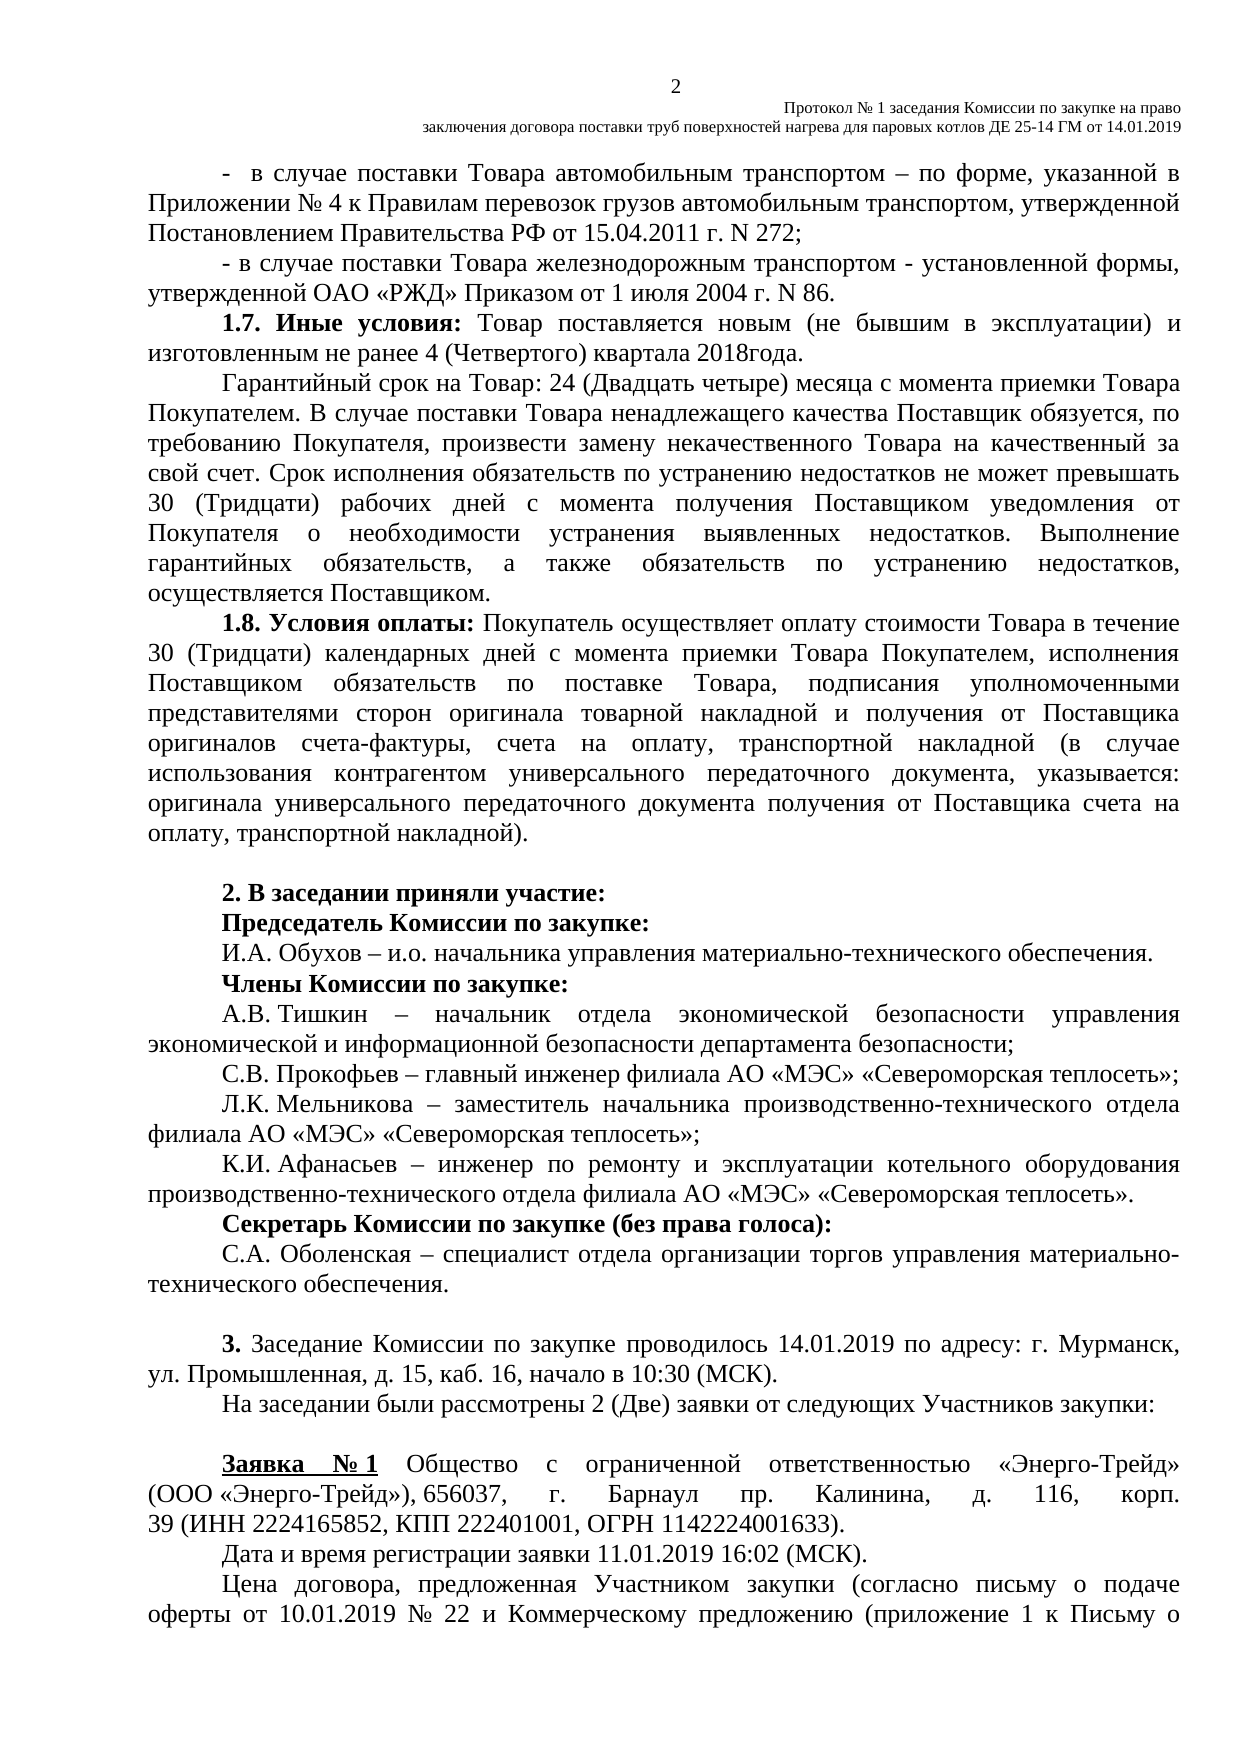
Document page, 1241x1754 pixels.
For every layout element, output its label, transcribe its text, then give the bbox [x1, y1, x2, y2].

text К.И. Афанасьев – инженер по ремонту и эксплуатации котельного оборудования производственно-технического отдела филиала АО «МЭС» «Североморская теплосеть». [148, 1148, 1181, 1208]
text Секретарь Комиссии по закупке (без права голоса): [148, 1208, 1181, 1238]
text - в случае поставки Товара железнодорожным транспортом - установленной формы, утвержденной ОАО «РЖД» Приказом от 1 июля 2004 г. N 86. [148, 247, 1181, 307]
text Гарантийный срок на Товар: 24 (Двадцать четыре) месяца с момента приемки Товара Покупателем. В случае поставки Товара ненадлежащего качества Поставщик обязуется, по требованию Покупателя, произвести замену некачественного Товара на качественный за свой счет. Срок исполнения обязательств по устранению недостатков не может превышать 30 (Тридцати) рабочих дней с момента получения Поставщиком уведомления от Покупателя о необходимости устранения выявленных недостатков. Выполнение гарантийных обязательств, а также обязательств по устранению недостатков, осуществляется Поставщиком. [148, 367, 1181, 607]
text - в случае поставки Товара автомобильным транспортом – по форме, указанной в Приложении № 4 к Правилам перевозок грузов автомобильным транспортом, утвержденной Постановлением Правительства РФ от 15.04.2011 г. N 272; [148, 157, 1181, 247]
text На заседании были рассмотрены 2 (Две) заявки от следующих Участников закупки: [148, 1388, 1181, 1418]
text 1.8. Условия оплаты: Покупатель осуществляет оплату стоимости Товара в течение 30 (Тридцати) календарных дней с момента приемки Товара Покупателем, исполнения Поставщиком обязательств по поставке Товара, подписания уполномоченными представителями сторон оригинала товарной накладной и получения от Поставщика оригиналов счета-фактуры, счета на оплату, транспортной накладной (в случае использования контрагентом универсального передаточного документа, указывается: оригинала универсального передаточного документа получения от Поставщика счета на оплату, транспортной накладной). [148, 607, 1181, 847]
text Дата и время регистрации заявки 11.01.2019 16:02 (МСК). [148, 1538, 1181, 1568]
text 1.7. Иные условия: Товар поставляется новым (не бывшим в эксплуатации) и изготовленным не ранее 4 (Четвертого) квартала 2018года. [148, 307, 1181, 367]
subtitle 2. В заседании приняли участие: [148, 877, 1181, 907]
text Л.К. Мельникова – заместитель начальника производственно-технического отдела филиала АО «МЭС» «Североморская теплосеть»; [148, 1088, 1181, 1148]
text Председатель Комиссии по закупке: [148, 907, 1181, 937]
text И.А. Обухов – и.о. начальника управления материально-технического обеспечения. [148, 937, 1181, 968]
subtitle Заявка № 1 Общество с ограниченной ответственностью «Энерго-Трейд» (ООО «Энерго-Трейд»), 656037, г. Барнаул пр. Калинина, д. 116, корп. 39 (ИНН 2224165852, КПП 222401001, ОГРН 1142224001633). [148, 1448, 1181, 1538]
subtitle 3. Заседание Комиссии по закупке проводилось 14.01.2019 по адресу: г. Мурманск, ул. Промышленная, д. 15, каб. 16, начало в 10:30 (МСК). [148, 1328, 1181, 1388]
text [148, 1568, 1181, 1628]
text А.В. Тишкин – начальник отдела экономической безопасности управления экономической и информационной безопасности департамента безопасности; [148, 998, 1181, 1058]
text С.В. Прокофьев – главный инженер филиала АО «МЭС» «Североморская теплосеть»; [148, 1058, 1181, 1088]
text Члены Комиссии по закупке: [148, 968, 1181, 998]
list С.А. Оболенская – специалист отдела организации торгов управления материально-технического обеспечения. [148, 1238, 1181, 1298]
